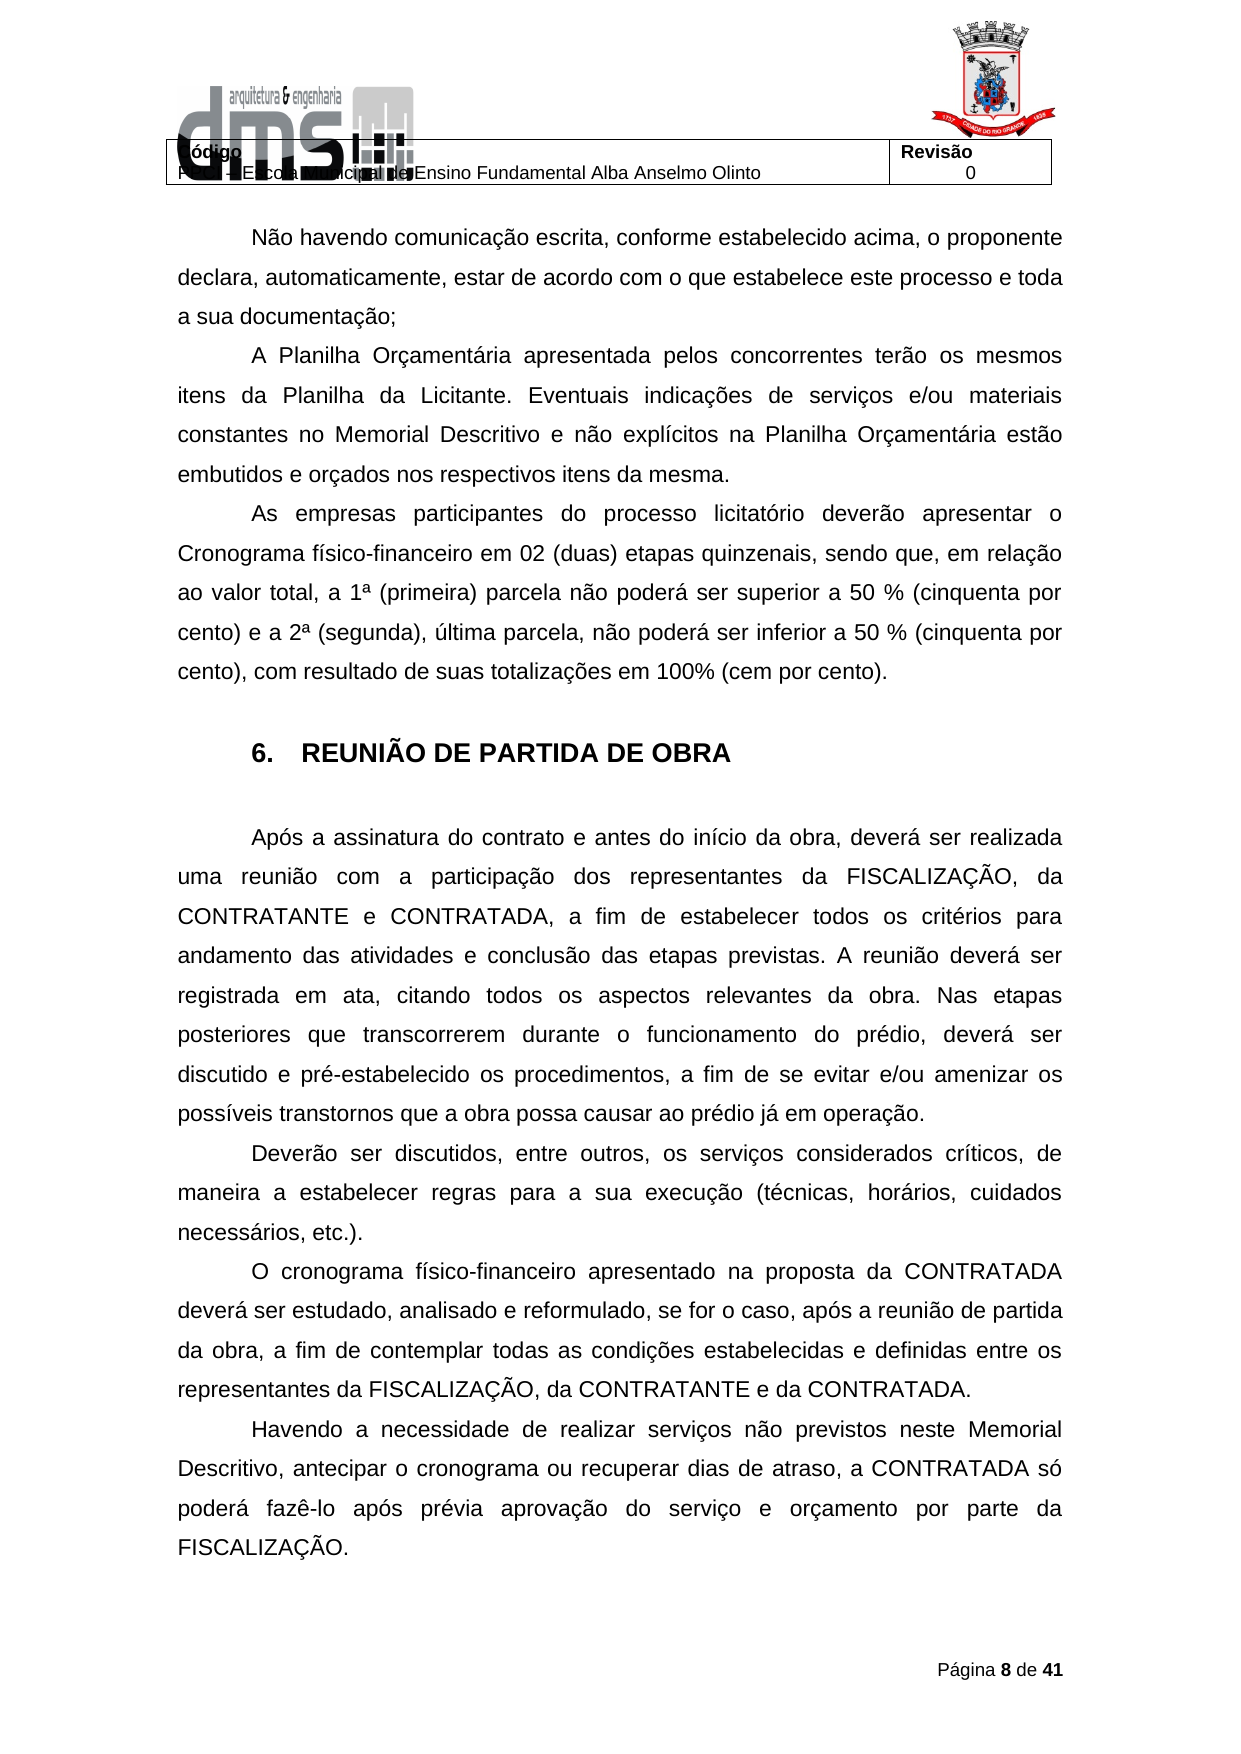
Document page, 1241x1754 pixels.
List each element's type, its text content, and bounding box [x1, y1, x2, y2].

picture [931, 21, 1056, 138]
text A Planilha Orçamentária apresentada pelos concorrentes terão os mesmos itens da Planilha da Licitante. Eventuais indicações de serviços e/ou materiais constantes no Memorial Descritivo e não explícitos na Planilha Orçamentária estão embutidos e orçados nos respectivos itens da mesma. [177, 342, 1063, 487]
text O cronograma físico-financeiro apresentado na proposta da CONTRATADA deverá ser estudado, analisado e reformulado, se for o caso, após a reunião de partida da obra, a fim de contemplar todas as condições estabelecidas e definidas entre os representantes da FISCALIZAÇÃO, da CONTRATANTE e da CONTRATADA. [177, 1258, 1063, 1403]
text As empresas participantes do processo licitatório deverão apresentar o Cronograma físico-financeiro em 02 (duas) etapas quinzenais, sendo que, em relação ao valor total, a 1ª (primeira) parcela não poderá ser superior a 50 % (cinquenta por cento) e a 2ª (segunda), última parcela, não poderá ser inferior a 50 % (cinquenta por cento), com resultado de suas totalizações em 100% (cem por cento). [177, 500, 1063, 685]
picture [177, 86, 414, 139]
text Após a assinatura do contrato e antes do início da obra, deverá ser realizada uma reunião com a participação dos representantes da FISCALIZAÇÃO, da CONTRATANTE e CONTRATADA, a fim de estabelecer todos os critérios para andamento das atividades e conclusão das etapas previstas. A reunião deverá ser registrada em ata, citando todos os aspectos relevantes da obra. Nas etapas posteriores que transcorrerem durante o funcionamento do prédio, deverá ser discutido e pré-estabelecido os procedimentos, a fim de se evitar e/ou amenizar os possíveis transtornos que a obra possa causar ao prédio já em operação. [177, 824, 1063, 1126]
text Não havendo comunicação escrita, conforme estabelecido acima, o proponente declara, automaticamente, estar de acordo com o que estabelece este processo e toda a sua documentação; [177, 224, 1063, 329]
text Deverão ser discutidos, entre outros, os serviços considerados críticos, de maneira a estabelecer regras para a sua execução (técnicas, horários, cuidados necessários, etc.). [177, 1139, 1063, 1245]
subtitle REUNIÃO DE PARTIDA DE OBRA [177, 737, 1063, 768]
picture [177, 140, 414, 181]
text Havendo a necessidade de realizar serviços não previstos neste Memorial Descritivo, antecipar o cronograma ou recuperar dias de atraso, a CONTRATADA só poderá fazê-lo após prévia aprovação do serviço e orçamento por parte da FISCALIZAÇÃO. [177, 1416, 1063, 1561]
